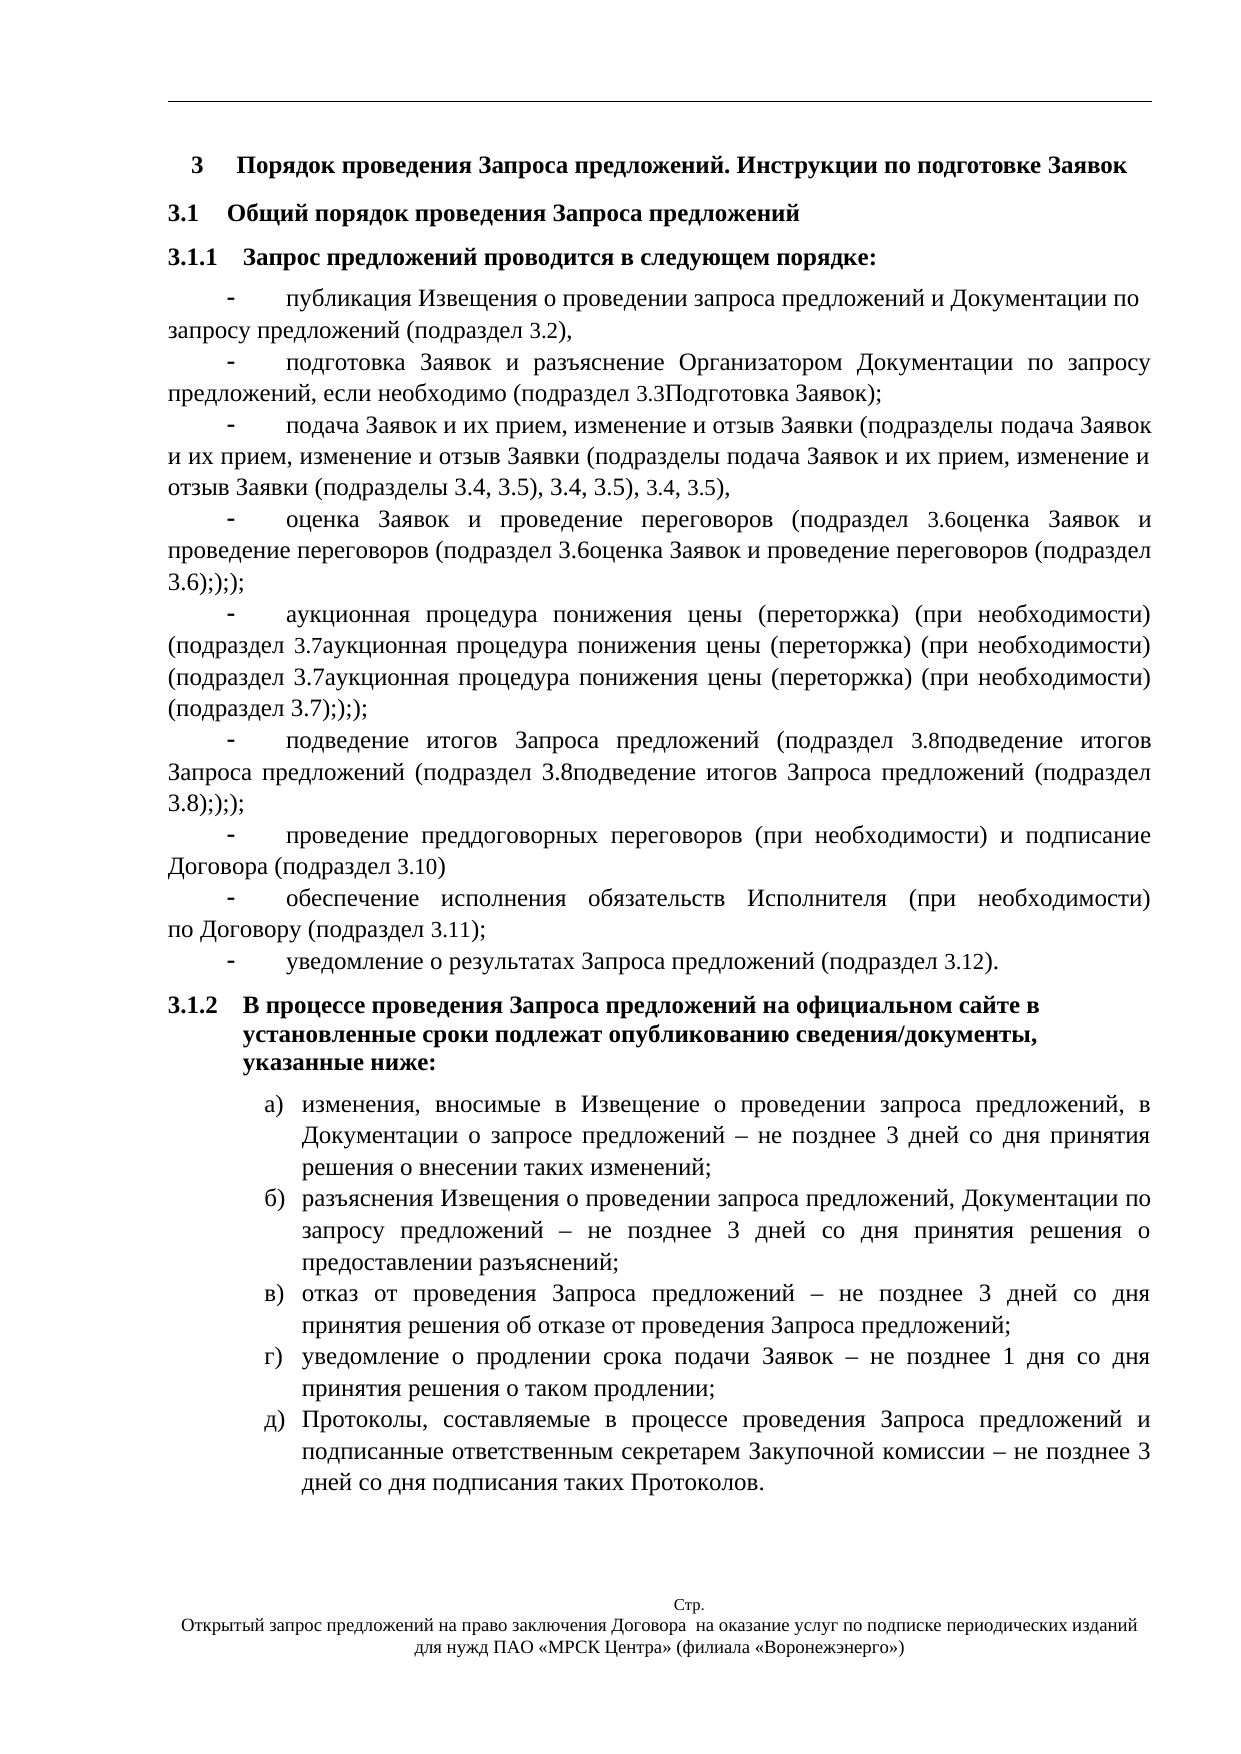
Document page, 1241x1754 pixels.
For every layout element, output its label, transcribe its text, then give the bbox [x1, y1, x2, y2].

list публикация Извещения о проведении запроса предложений и Документации по запросу предложений (подраздел 3.2), [168, 283, 1152, 344]
subtitle В процессе проведения Запроса предложений на официальном сайте в установленные сроки подлежат опубликованию сведения/документы, указанные ниже: [168, 990, 1152, 1076]
list уведомление о результатах Запроса предложений (подраздел 3.12). [168, 946, 1152, 975]
subtitle Порядок проведения Запроса предложений. Инструкции по подготовке Заявок [166, 150, 1152, 179]
list оценка Заявок и проведение переговоров (подраздел 3.6); [168, 504, 1152, 596]
list отказ от проведения Запроса предложений – не позднее 3 дней со дня принятия решения об отказе от проведения Запроса предложений; [264, 1278, 1152, 1338]
subtitle Общий порядок проведения Запроса предложений [168, 198, 1152, 227]
list подача Заявок и их прием, изменение и отзыв Заявки (подразделы 3.4, 3.5), [168, 410, 1152, 501]
list проведение преддоговорных переговоров (при необходимости) и подписание Договора (подраздел 3.10) [168, 820, 1152, 880]
list подготовка Заявок и разъяснение Организатором Документации по запросу предложений, если необходимо (подраздел 3.3); [168, 347, 1152, 407]
list изменения, вносимые в Извещение о проведении запроса предложений, в Документации о запросе предложений – не позднее 3 дней со дня принятия решения о внесении таких изменений; [264, 1089, 1152, 1181]
list подведение итогов Запроса предложений (подраздел 3.8); [168, 725, 1152, 817]
list разъяснения Извещения о проведении запроса предложений, Документации по запросу предложений – не позднее 3 дней со дня принятия решения о предоставлении разъяснений; [264, 1183, 1152, 1275]
list аукционная процедура понижения цены (переторжка) (при необходимости) (подраздел 3.7); [168, 599, 1152, 722]
list обеспечение исполнения обязательств Исполнителя (при необходимости) по Договору (подраздел 3.11); [168, 883, 1152, 943]
subtitle Запрос предложений проводится в следующем порядке: [168, 242, 1152, 271]
list уведомление о продлении срока подачи Заявок – не позднее 1 дня со дня принятия решения о таком продлении; [264, 1341, 1152, 1402]
list Протоколы, составляемые в процессе проведения Запроса предложений и подписанные ответственным секретарем Закупочной комиссии – не позднее 3 дней со дня подписания таких Протоколов. [264, 1404, 1152, 1496]
